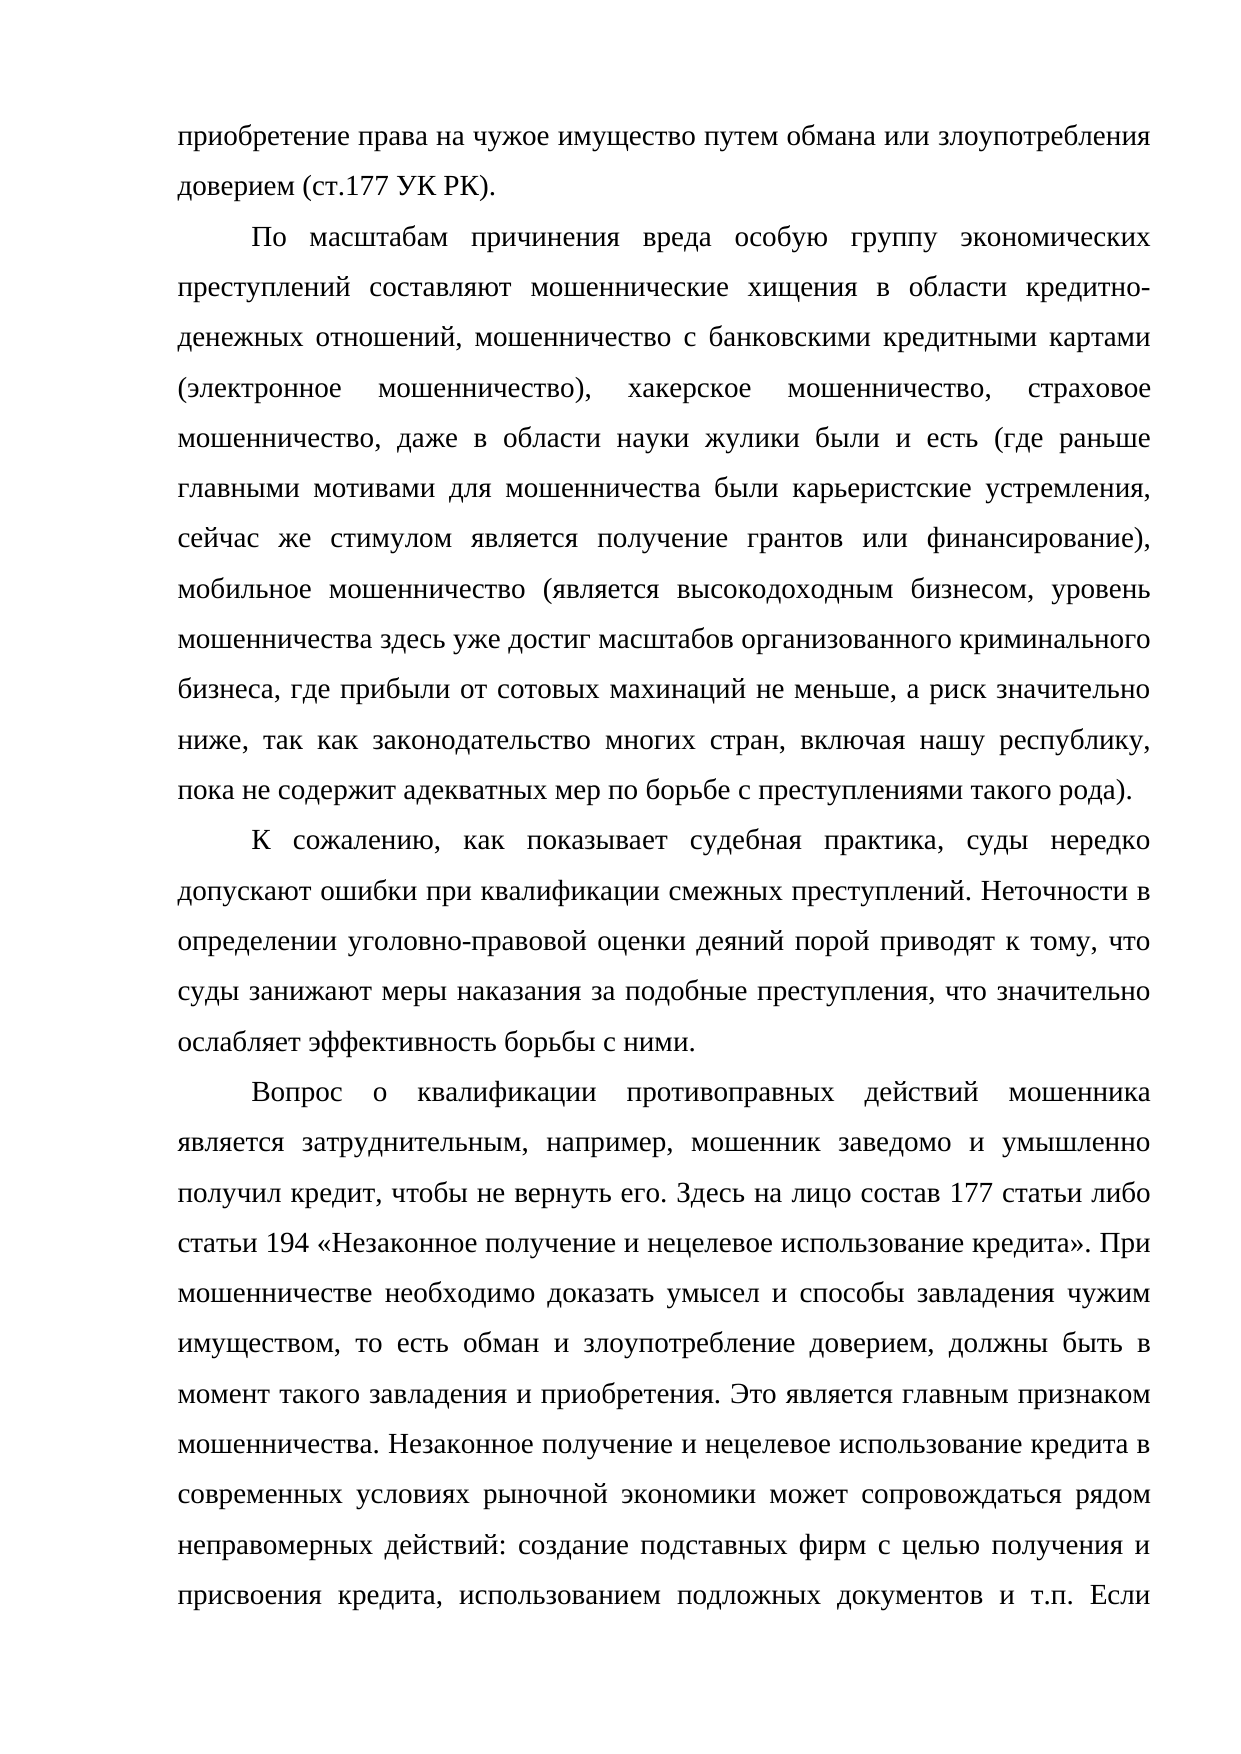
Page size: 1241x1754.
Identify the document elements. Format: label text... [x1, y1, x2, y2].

text К сожалению, как показывает судебная практика, суды нередко допускают ошибки при квалификации смежных преступлений. Неточности в определении уголовно-правовой оценки деяний порой приводят к тому, что суды занижают меры наказания за подобные преступления, что значительно ослабляет эффективность борьбы с ними. [177, 822, 1152, 1057]
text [177, 118, 1152, 202]
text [177, 1074, 1152, 1611]
text По масштабам причинения вреда особую группу экономических преступлений составляют мошеннические хищения в области кредитно-денежных отношений, мошенничество с банковскими кредитными картами (электронное мошенничество), хакерское мошенничество, страховое мошенничество, даже в области науки жулики были и есть (где раньше главными мотивами для мошенничества были карьеристские устремления, сейчас же стимулом является получение грантов или финансирование), мобильное мошенничество (является высокодоходным бизнесом, уровень мошенничества здесь уже достиг масштабов организованного криминального бизнеса, где прибыли от сотовых махинаций не меньше, а риск значительно ниже, так как законодательство многих стран, включая нашу республику, пока не содержит адекватных мер по борьбе с преступлениями такого рода). [177, 219, 1152, 806]
